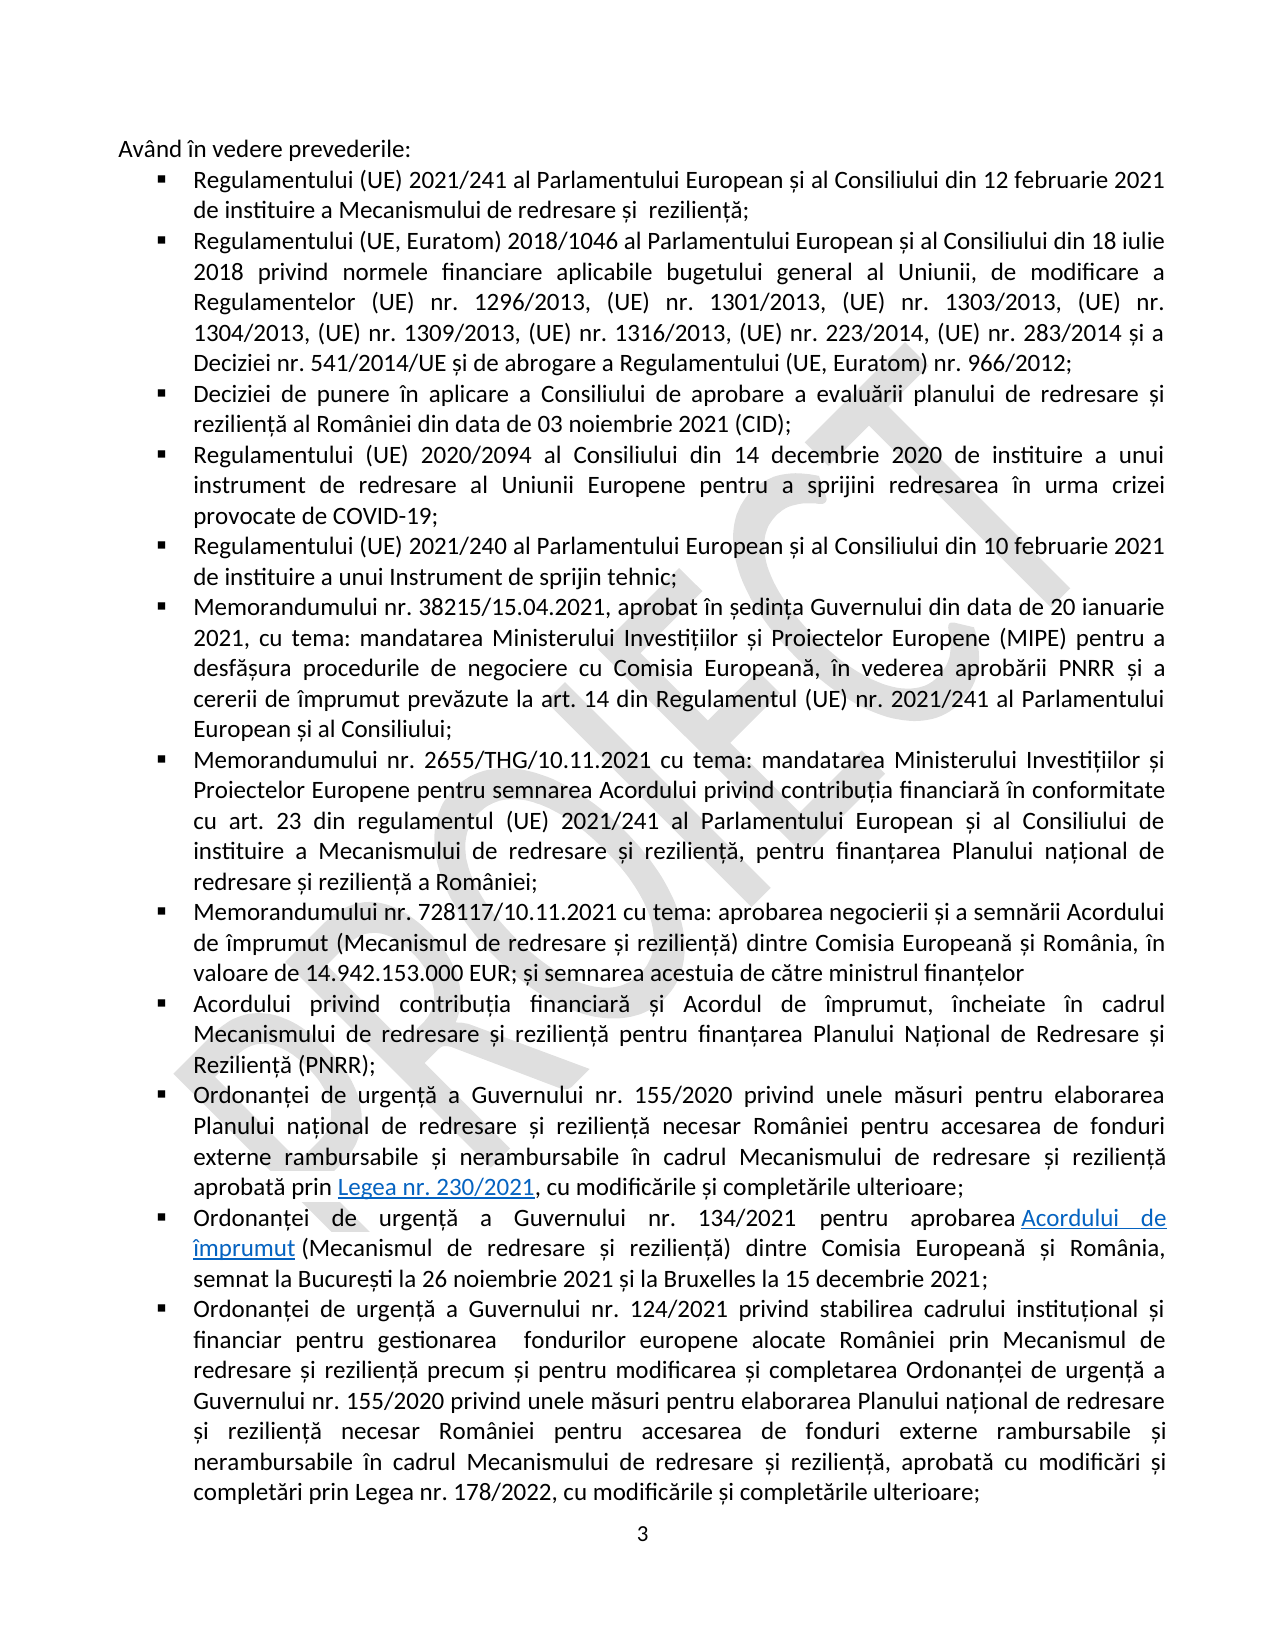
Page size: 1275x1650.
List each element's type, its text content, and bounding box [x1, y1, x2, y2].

list Regulamentului (UE, Euratom) 2018/1046 al Parlamentului European și al Consiliului din 18 iulie 2018 privind normele financiare aplicabile bugetului general al Uniunii, de modificare a Regulamentelor (UE) nr. 1296/2013, (UE) nr. 1301/2013, (UE) nr. 1303/2013, (UE) nr. 1304/2013, (UE) nr. 1309/2013, (UE) nr. 1316/2013, (UE) nr. 223/2014, (UE) nr. 283/2014 și a Deciziei nr. 541/2014/UE și de abrogare a Regulamentului (UE, Euratom) nr. 966/2012; [156, 225, 1167, 378]
text Având în vedere prevederile: [118, 133, 1167, 164]
list Ordonanței de urgență a Guvernului nr. 155/2020 privind unele măsuri pentru elaborarea Planului național de redresare şi reziliență necesar României pentru accesarea de fonduri externe rambursabile şi nerambursabile în cadrul Mecanismului de redresare şi rezilienţă aprobată prin Legea nr. 230/2021, cu modificările și completările ulterioare; [156, 1080, 1167, 1202]
list Acordului privind contribuția financiară și Acordul de împrumut, încheiate în cadrul Mecanismului de redresare și reziliență pentru finanțarea Planului Național de Redresare și Reziliență (PNRR); [156, 988, 1167, 1080]
list Regulamentului (UE) 2020/2094 al Consiliului din 14 decembrie 2020 de instituire a unui instrument de redresare al Uniunii Europene pentru a sprijini redresarea în urma crizei provocate de COVID-19; [156, 439, 1167, 530]
list Memorandumului nr. 2655/THG/10.11.2021 cu tema: mandatarea Ministerului Investițiilor și Proiectelor Europene pentru semnarea Acordului privind contribuția financiară în conformitate cu art. 23 din regulamentul (UE) 2021/241 al Parlamentului European și al Consiliului de instituire a Mecanismului de redresare și reziliență, pentru finanțarea Planului național de redresare și reziliență a României; [156, 744, 1167, 897]
list Memorandumului nr. 728117/10.11.2021 cu tema: aprobarea negocierii și a semnării Acordului de împrumut (Mecanismul de redresare și reziliență) dintre Comisia Europeană și România, în valoare de 14.942.153.000 EUR; și semnarea acestuia de către ministrul finanțelor [156, 897, 1167, 988]
list Ordonanței de urgență a Guvernului nr. 134/2021 pentru aprobarea Acordului de împrumut (Mecanismul de redresare și reziliență) dintre Comisia Europeană și România, semnat la București la 26 noiembrie 2021 și la Bruxelles la 15 decembrie 2021; [156, 1202, 819, 1293]
list Deciziei de punere în aplicare a Consiliului de aprobare a evaluării planului de redresare și reziliență al României din data de 03 noiembrie 2021 (CID); [156, 378, 1167, 439]
list Memorandumului nr. 38215/15.04.2021, aprobat în ședința Guvernului din data de 20 ianuarie 2021, cu tema: mandatarea Ministerului Investițiilor și Proiectelor Europene (MIPE) pentru a desfășura procedurile de negociere cu Comisia Europeană, în vederea aprobării PNRR şi a cererii de împrumut prevăzute la art. 14 din Regulamentul (UE) nr. 2021/241 al Parlamentului European și al Consiliului; [156, 591, 1167, 744]
list Ordonanței de urgență a Guvernului nr. 124/2021 privind stabilirea cadrului instituțional și financiar pentru gestionarea fondurilor europene alocate României prin Mecanismul de redresare şi rezilienţă precum şi pentru modificarea și completarea Ordonanței de urgență a Guvernului nr. 155/2020 privind unele măsuri pentru elaborarea Planului național de redresare şi rezilienţă necesar României pentru accesarea de fonduri externe rambursabile şi nerambursabile în cadrul Mecanismului de redresare şi rezilienţă, aprobată cu modificări și completări prin Legea nr. 178/2022, cu modificările și completările ulterioare; [156, 1293, 1167, 1507]
list Regulamentului (UE) 2021/241 al Parlamentului European și al Consiliului din 12 februarie 2021 de instituire a Mecanismului de redresare și reziliență; [156, 164, 1167, 225]
list Regulamentului (UE) 2021/240 al Parlamentului European și al Consiliului din 10 februarie 2021 de instituire a unui Instrument de sprijin tehnic; [156, 530, 1167, 591]
